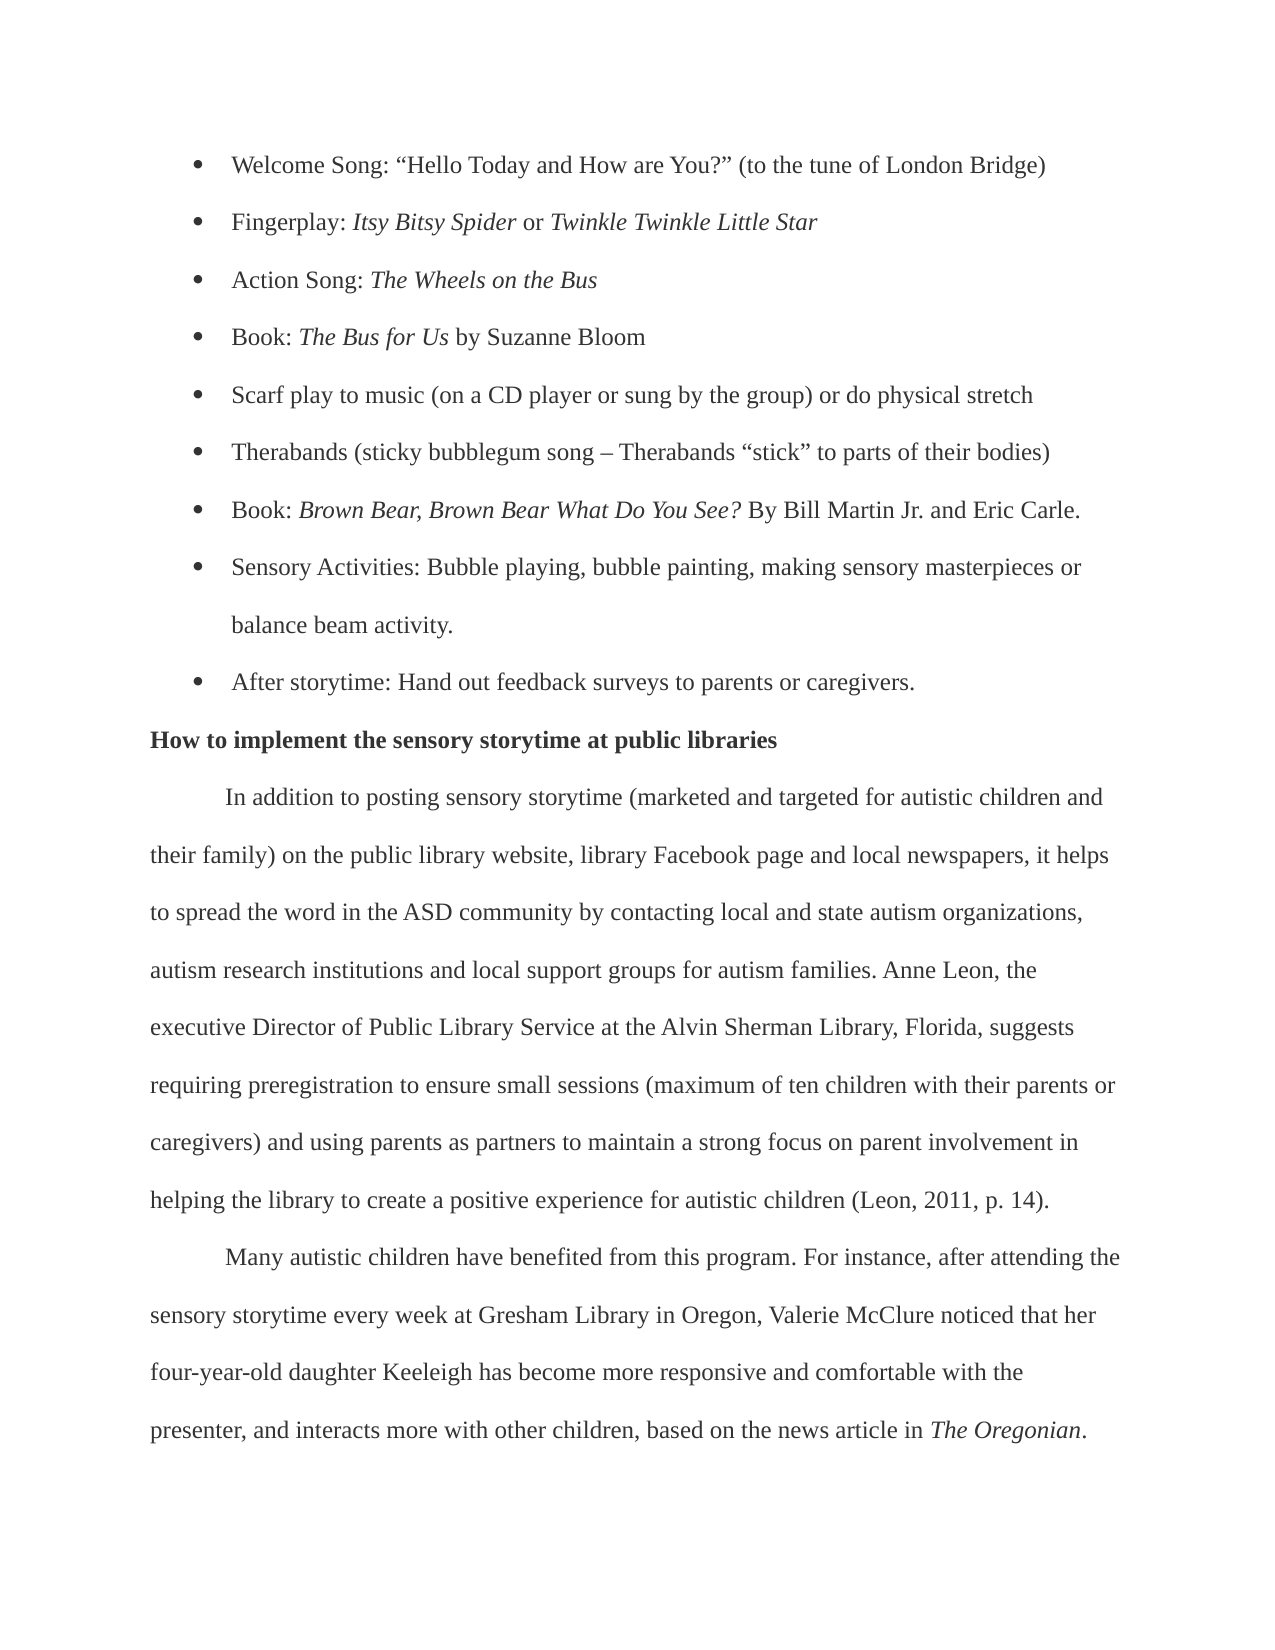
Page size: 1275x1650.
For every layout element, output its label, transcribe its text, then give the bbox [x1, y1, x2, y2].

list Therabands (sticky bubblegum song – Therabands “stick” to parts of their bodies) [193, 437, 1125, 466]
list Book: Brown Bear, Brown Bear What Do You See? By Bill Martin Jr. and Eric Carle. [193, 495, 1125, 524]
text Many autistic children have benefited from this program. For instance, after attending the sensory storytime every week at Gresham Library in Oregon, Valerie McClure noticed that her four-year-old daughter Keeleigh has become more responsive and comfortable with the presenter, and interacts more with other children, based on the news article in The Oregonian. [150, 1242, 1125, 1444]
list Sensory Activities: Bubble playing, bubble painting, making sensory masterpieces or balance beam activity. [193, 552, 1125, 639]
list Welcome Song: “Hello Today and How are You?” (to the tune of London Bridge) [193, 150, 1125, 179]
list Book: The Bus for Us by Suzanne Bloom [193, 322, 1125, 351]
text In addition to posting sensory storytime (marketed and targeted for autistic children and their family) on the public library website, library Facebook page and local newspapers, it helps to spread the word in the ASD community by contacting local and state autism organizations, autism research institutions and local support groups for autism families. Anne Leon, the executive Director of Public Library Service at the Alvin Sherman Library, Florida, suggests requiring preregistration to ensure small sessions (maximum of ten children with their parents or caregivers) and using parents as partners to maintain a strong focus on parent involvement in helping the library to create a positive experience for autistic children (Leon, 2011, p. 14). [150, 782, 1125, 1214]
list Scarf play to music (on a CD player or sung by the group) or do physical stretch [193, 380, 1125, 409]
list Action Song: The Wheels on the Bus [193, 265, 1125, 294]
list After storytime: Hand out feedback surveys to parents or caregivers. [193, 667, 1125, 696]
text How to implement the sensory storytime at public libraries [150, 725, 1125, 754]
list Fingerplay: Itsy Bitsy Spider or Twinkle Twinkle Little Star [193, 207, 1125, 236]
